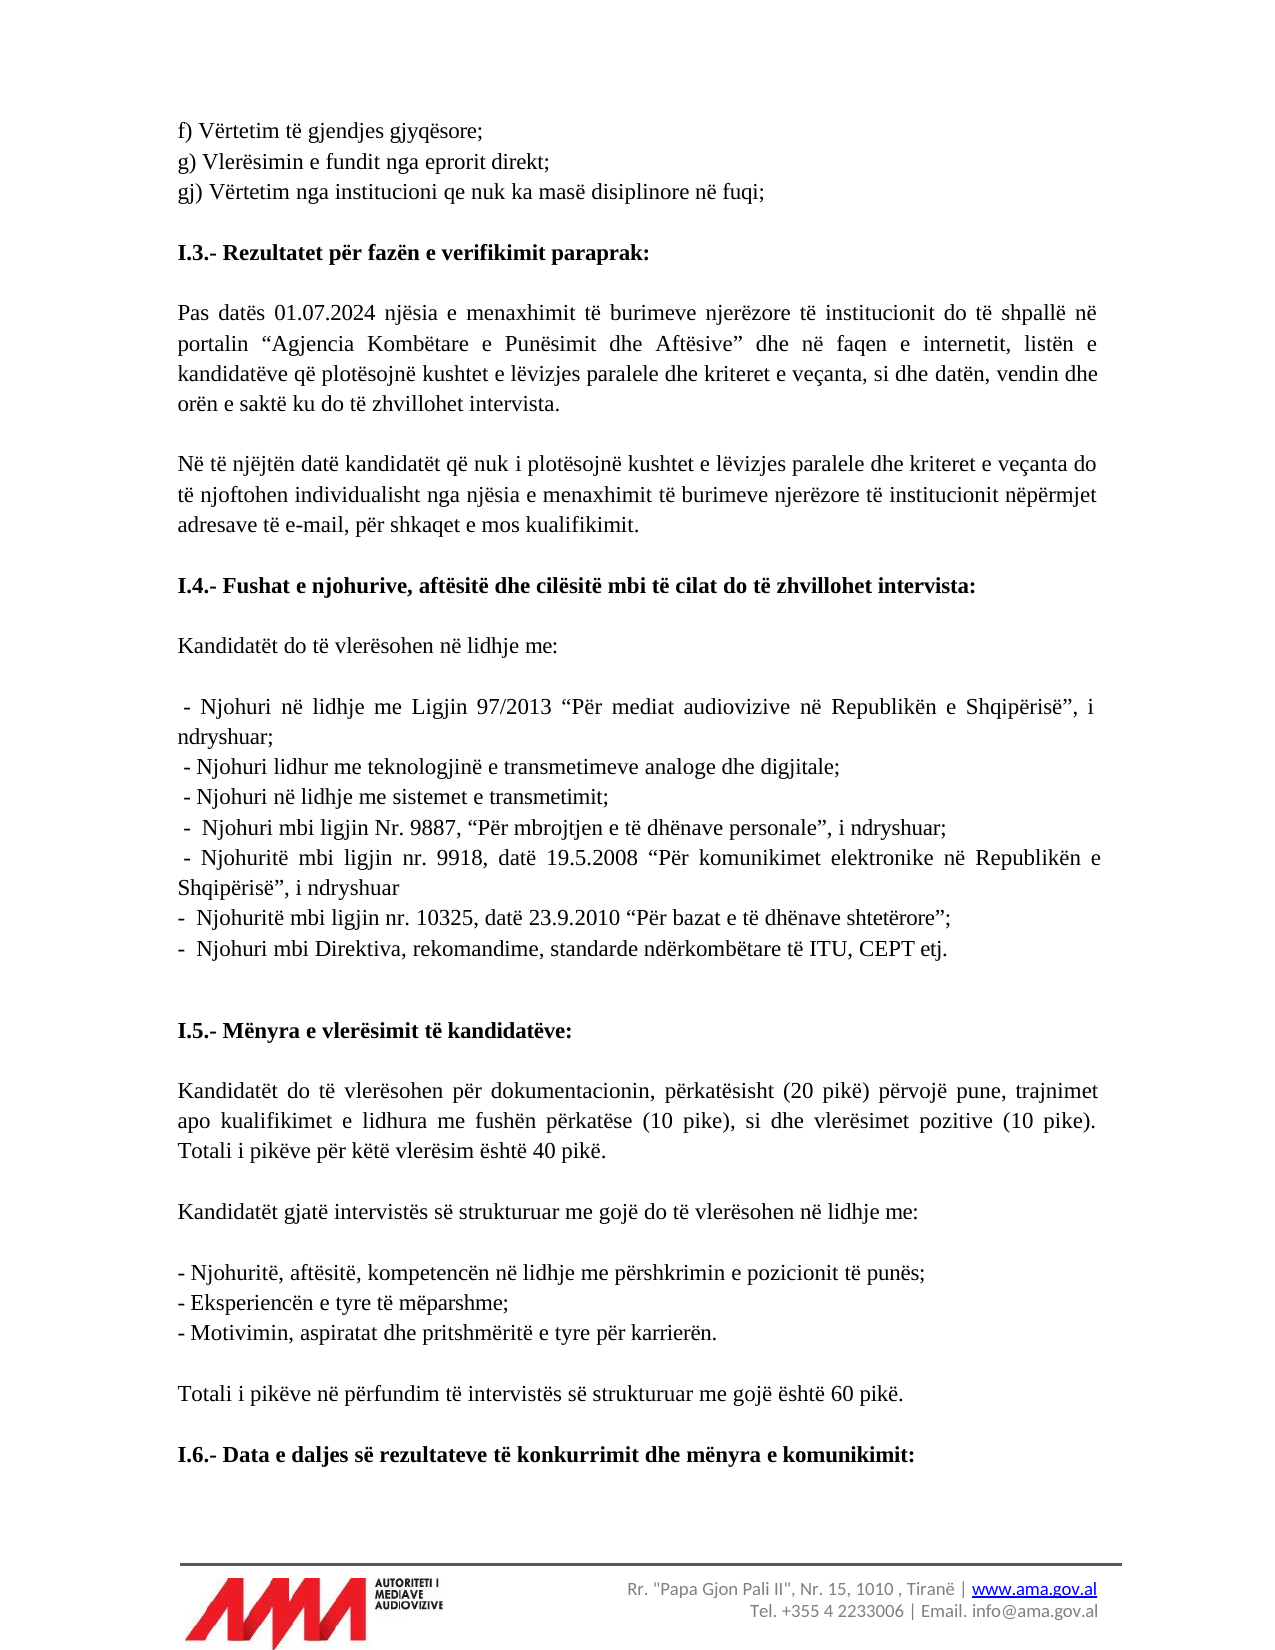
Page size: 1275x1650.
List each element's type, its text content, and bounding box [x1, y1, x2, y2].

list Vërtetim të gjendjes gjyqësore; [177, 117, 1117, 144]
subtitle I.3.- Rezultatet për fazën e verifikimit paraprak: [177, 239, 1117, 266]
text Pas datës 01.07.2024 njësia e menaxhimit të burimeve njerëzore të institucionit do të shpallë në portalin “Agjencia Kombëtare e Punësimit dhe Aftësive” dhe në faqen e internetit, listën e kandidatëve që plotësojnë kushtet e lëvizjes paralele dhe kriteret e veçanta, si dhe datën, vendin dhe orën e saktë ku do të zhvillohet intervista. [177, 299, 1098, 416]
picture [185, 1578, 443, 1650]
text Kandidatët do të vlerësohen për dokumentacionin, përkatësisht (20 pikë) përvojë pune, trajnimet apo kualifikimet e lidhura me fushën përkatëse (10 pike), si dhe vlerësimet pozitive (10 pike). Totali i pikëve për këtë vlerësim është 40 pikë. [177, 1077, 1098, 1164]
list Njohuri mbi ligjin Nr. 9887, “Për mbrojtjen e të dhënave personale”, i ndryshuar; [183, 814, 1117, 840]
subtitle I.5.- Mënyra e vlerësimit të kandidatëve: [177, 1017, 1117, 1043]
list Vlerësimin e fundit nga eprorit direkt; [177, 148, 1117, 174]
list Njohuritë mbi ligjin nr. 10325, datë 23.9.2010 “Për bazat e të dhënave shtetërore”; [177, 904, 1117, 931]
list Njohuritë mbi ligjin nr. 9918, datë 19.5.2008 “Për komunikimet elektronike në Republikën e Shqipërisë”, i ndryshuar [177, 844, 1106, 901]
list Njohuri në lidhje me Ligjin 97/2013 “Për mediat audiovizive në Republikën e Shqipërisë”, i ndryshuar; [177, 693, 1098, 749]
subtitle I.4.- Fushat e njohurive, aftësitë dhe cilësitë mbi të cilat do të zhvillohet intervista: [177, 572, 1117, 598]
text gj) Vërtetim nga institucioni qe nuk ka masë disiplinore në fuqi; [177, 178, 1117, 204]
list Njohuri në lidhje me sistemet e transmetimit; [183, 783, 1117, 810]
text Kandidatët do të vlerësohen në lidhje me: [177, 632, 1117, 658]
list Njohuri mbi Direktiva, rekomandime, standarde ndërkombëtare të ITU, CEPT etj. [177, 935, 1117, 961]
text Kandidatët gjatë intervistës së strukturuar me gojë do të vlerësohen në lidhje me: [177, 1198, 1117, 1224]
list Eksperiencën e tyre të mëparshme; [177, 1289, 1117, 1315]
list Motivimin, aspiratat dhe pritshmëritë e tyre për karrierën. [177, 1319, 1117, 1345]
list Njohuritë, aftësitë, kompetencën në lidhje me përshkrimin e pozicionit të punës; [177, 1258, 1117, 1285]
subtitle I.6.- Data e daljes së rezultateve të konkurrimit dhe mënyra e komunikimit: [177, 1441, 1117, 1467]
text Totali i pikëve në përfundim të intervistës së strukturuar me gojë është 60 pikë. [177, 1380, 1117, 1406]
text Në të njëjtën datë kandidatët që nuk i plotësojnë kushtet e lëvizjes paralele dhe kriteret e veçanta do të njoftohen individualisht nga njësia e menaxhimit të burimeve njerëzore të institucionit nëpërmjet adresave të e-mail, për shkaqet e mos kualifikimit. [177, 451, 1098, 537]
list Njohuri lidhur me teknologjinë e transmetimeve analoge dhe digjitale; [183, 753, 1117, 779]
